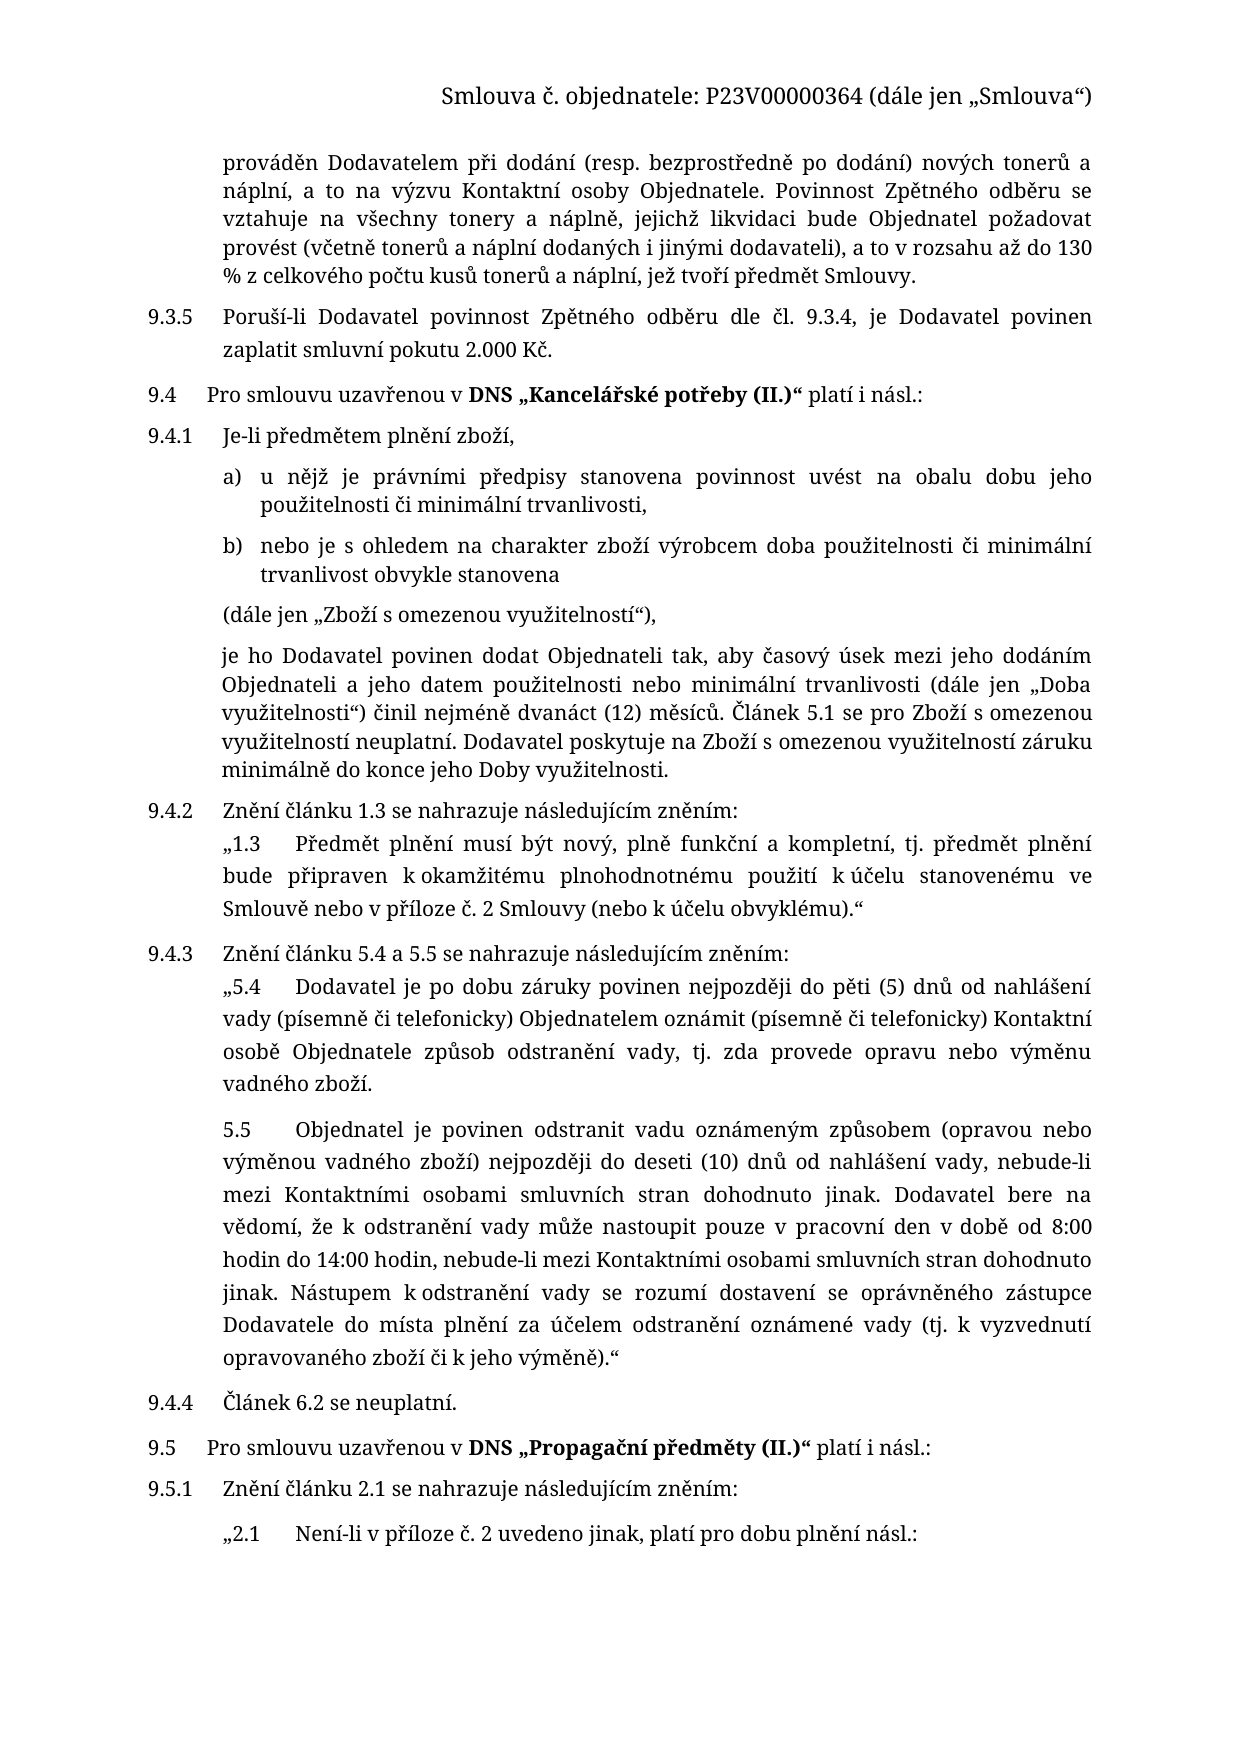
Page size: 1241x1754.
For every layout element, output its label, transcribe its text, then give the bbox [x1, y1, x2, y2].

text je ho Dodavatel povinen dodat Objednateli tak, aby časový úsek mezi jeho dodáním Objednateli a jeho datem použitelnosti nebo minimální trvanlivosti (dále jen „Doba využitelnosti“) činil nejméně dvanáct (12) měsíců. Článek 5.1 se pro Zboží s omezenou využitelností neuplatní. Dodavatel poskytuje na Zboží s omezenou využitelností záruku minimálně do konce jeho Doby využitelnosti. [221, 642, 1093, 784]
list Poruší-li Dodavatel povinnost Zpětného odběru dle čl. 9.3.4, je Dodavatel povinen zaplatit smluvní pokutu 2.000 Kč. [148, 302, 1093, 363]
list Znění článku 5.4 a 5.5 se nahrazuje následujícím zněním: [148, 939, 1093, 968]
list Pro smlouvu uzavřenou v DNS „Kancelářské potřeby (II.)“ platí i násl.: [148, 380, 1093, 408]
list 5.5 Objednatel je povinen odstranit vadu oznámeným způsobem (opravou nebo výměnou vadného zboží) nejpozději do deseti (10) dnů od nahlášení vady, nebude-li mezi Kontaktními osobami smluvních stran dohodnuto jinak. Dodavatel bere na vědomí, že k odstranění vady může nastoupit pouze v pracovní den v době od 8:00 hodin do 14:00 hodin, nebude-li mezi Kontaktními osobami smluvních stran dohodnuto jinak. Nástupem k odstranění vady se rozumí dostavení se oprávněného zástupce Dodavatele do místa plnění za účelem odstranění oznámené vady (tj. k vyzvednutí opravovaného zboží či k jeho výměně).“ [223, 1115, 1093, 1371]
list Článek 6.2 se neuplatní. [148, 1388, 1093, 1416]
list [148, 148, 1093, 290]
list Pro smlouvu uzavřenou v DNS „Propagační předměty (II.)“ platí i násl.: [148, 1433, 1093, 1462]
list Znění článku 2.1 se nahrazuje následujícím zněním: [148, 1474, 1093, 1502]
list „5.4 Dodavatel je po dobu záruky povinen nejpozději do pěti (5) dnů od nahlášení vady (písemně či telefonicky) Objednatelem oznámit (písemně či telefonicky) Kontaktní osobě Objednatele způsob odstranění vady, tj. zda provede opravu nebo výměnu vadného zboží. [223, 972, 1093, 1098]
list nebo je s ohledem na charakter zboží výrobcem doba použitelnosti či minimální trvanlivost obvykle stanovena [223, 531, 1093, 588]
text (dále jen „Zboží s omezenou využitelností“), [223, 601, 1093, 629]
list Znění článku 1.3 se nahrazuje následujícím zněním: [148, 796, 1093, 825]
list „2.1 Není-li v příloze č. 2 uvedeno jinak, platí pro dobu plnění násl.: [223, 1519, 1093, 1548]
list Je-li předmětem plnění zboží, [148, 421, 1093, 449]
list u nějž je právními předpisy stanovena povinnost uvést na obalu dobu jeho použitelnosti či minimální trvanlivosti, [223, 462, 1093, 519]
list „1.3 Předmět plnění musí být nový, plně funkční a kompletní, tj. předmět plnění bude připraven k okamžitému plnohodnotnému použití k účelu stanovenému ve Smlouvě nebo v příloze č. 2 Smlouvy (nebo k účelu obvyklému).“ [223, 829, 1093, 922]
